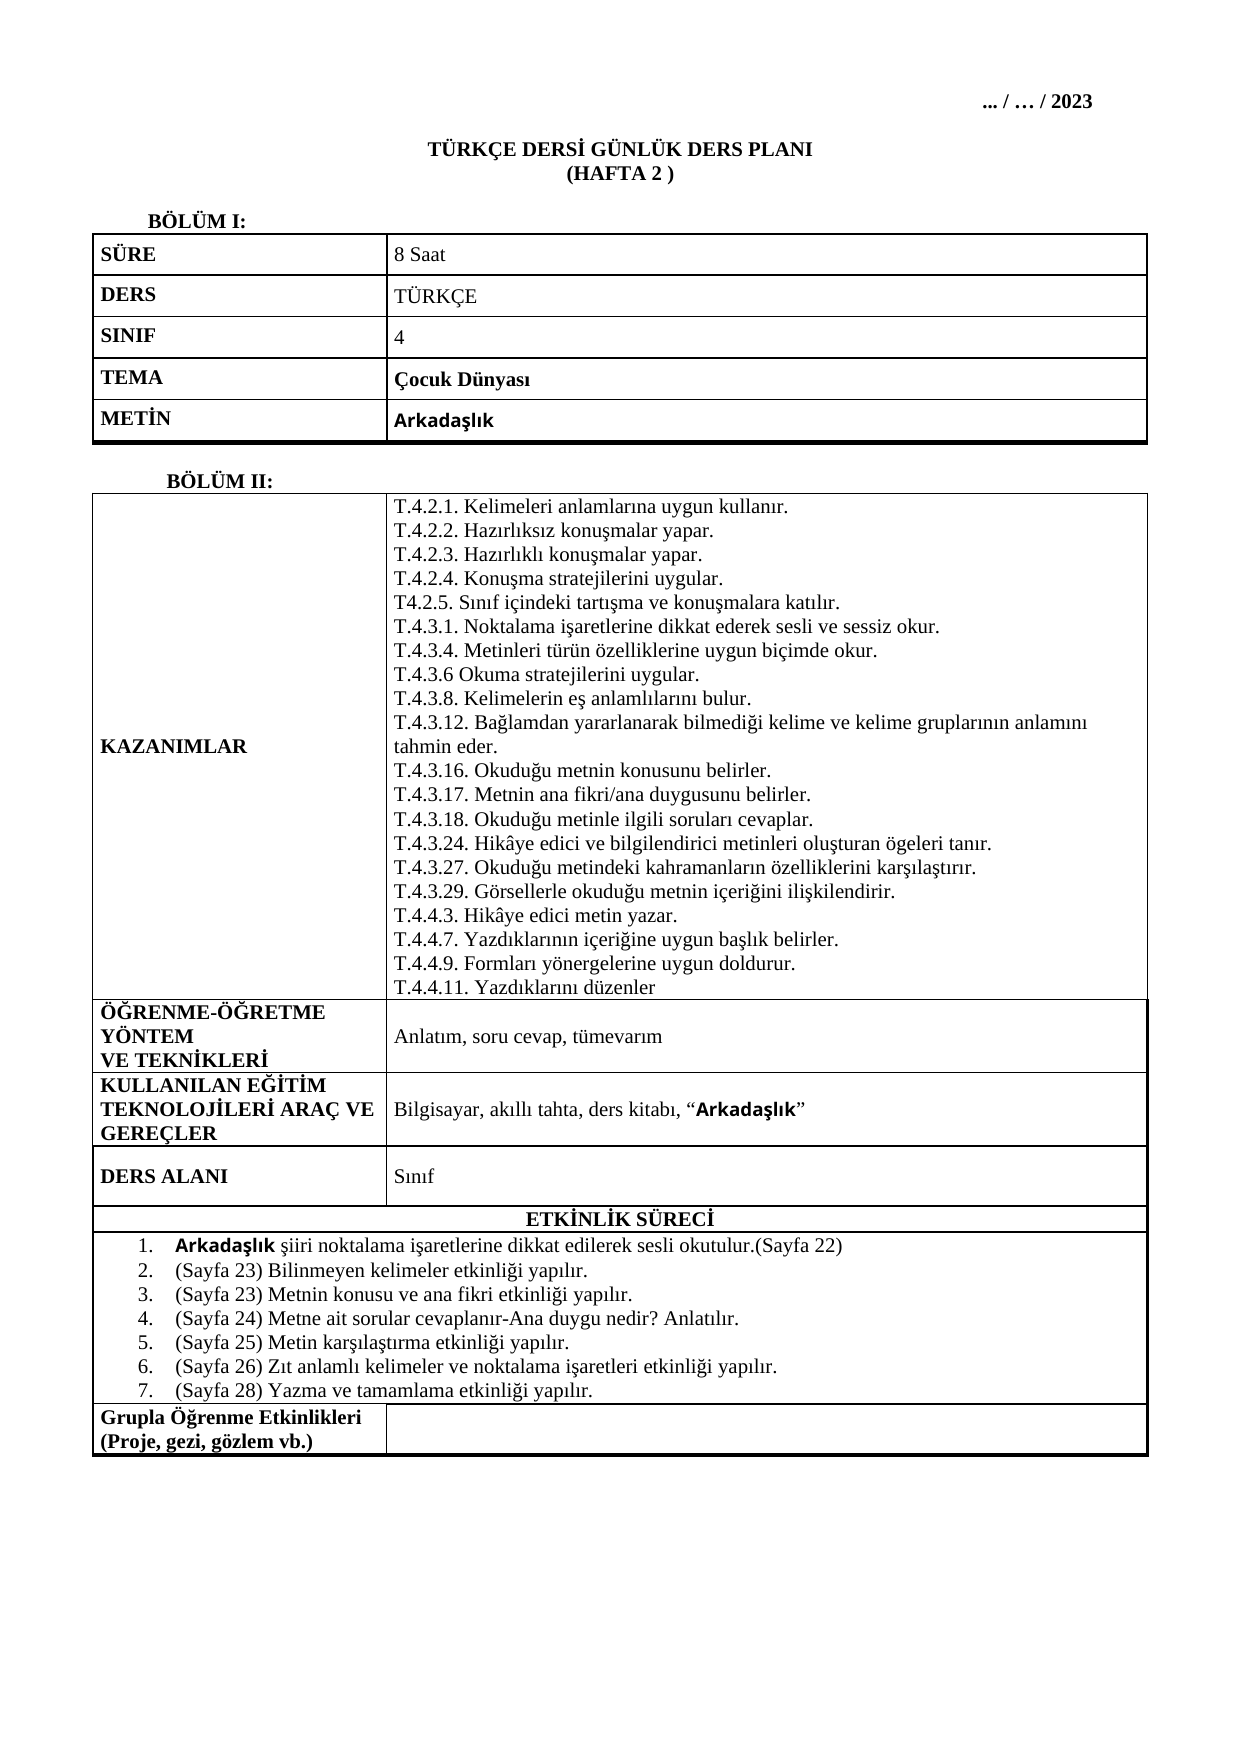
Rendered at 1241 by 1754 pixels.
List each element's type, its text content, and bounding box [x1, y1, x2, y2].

table_cell ETKİNLİK SÜRECİ [94, 1207, 1146, 1231]
table_header SÜRE [94, 235, 386, 274]
table_cell ÖĞRENME-ÖĞRETME YÖNTEM VE TEKNİKLERİ [93, 1000, 386, 1072]
table_cell KULLANILAN EĞİTİM TEKNOLOJİLERİ ARAÇ VE GEREÇLER [93, 1073, 386, 1145]
table_cell TEMA [94, 359, 386, 398]
text ... / … / 2023 [148, 89, 1092, 113]
table_cell DERS [94, 276, 386, 316]
table_cell SINIF [94, 317, 386, 357]
text TÜRKÇE DERSİ GÜNLÜK DERS PLANI [148, 137, 1092, 161]
table_cell Çocuk Dünyası [388, 359, 1146, 398]
table_cell TÜRKÇE [388, 276, 1146, 316]
table_cell Anlatım, soru cevap, tümevarım [387, 1000, 1146, 1072]
table_cell Arkadaşlık şiiri noktalama işaretlerine dikkat edilerek sesli okutulur.(Sayfa 22) (Sayfa 23) Bilinmeyen kelimeler etkinliği yapılır. (Sayfa 23) Metnin konusu ve ana fikri etkinliği yapılır. (Sayfa 24) Metne ait sorular cevaplanır-Ana duygu nedir? Anlatılır. (Sayfa 25) Metin karşılaştırma etkinliği yapılır. (Sayfa 26) Zıt anlamlı kelimeler ve noktalama işaretleri etkinliği yapılır. (Sayfa 28) Yazma ve tamamlama etkinliği yapılır. [94, 1233, 1146, 1402]
text (HAFTA 2 ) [148, 161, 1092, 185]
text BÖLÜM II: [148, 468, 1092, 493]
table_cell Arkadaşlık [388, 400, 1146, 440]
table_cell DERS ALANI [94, 1147, 386, 1205]
table_header 8 Saat [388, 235, 1146, 274]
table_header T.4.2.1. Kelimeleri anlamlarına uygun kullanır. T.4.2.2. Hazırlıksız konuşmalar yapar. T.4.2.3. Hazırlıklı konuşmalar yapar. T.4.2.4. Konuşma stratejilerini uygular. T4.2.5. Sınıf içindeki tartışma ve konuşmalara katılır. T.4.3.1. Noktalama işaretlerine dikkat ederek sesli ve sessiz okur. T.4.3.4. Metinleri türün özelliklerine uygun biçimde okur. T.4.3.6 Okuma stratejilerini uygular. T.4.3.8. Kelimelerin eş anlamlılarını bulur. T.4.3.12. Bağlamdan yararlanarak bilmediği kelime ve kelime gruplarının anlamını tahmin eder. T.4.3.16. Okuduğu metnin konusunu belirler. T.4.3.17. Metnin ana fikri/ana duygusunu belirler. T.4.3.18. Okuduğu metinle ilgili soruları cevaplar. T.4.3.24. Hikâye edici ve bilgilendirici metinleri oluşturan ögeleri tanır. T.4.3.27. Okuduğu metindeki kahramanların özelliklerini karşılaştırır. T.4.3.29. Görsellerle okuduğu metnin içeriğini ilişkilendirir. T.4.4.3. Hikâye edici metin yazar. T.4.4.7. Yazdıklarının içeriğine uygun başlık belirler. T.4.4.9. Formları yönergelerine uygun doldurur. T.4.4.11. Yazdıklarını düzenler [387, 494, 1147, 999]
table_header KAZANIMLAR [93, 494, 386, 999]
table_cell 4 [388, 317, 1146, 357]
table_cell Grupla Öğrenme Etkinlikleri (Proje, gezi, gözlem vb.) [94, 1404, 386, 1453]
table_cell [387, 1405, 1146, 1453]
table_cell Sınıf [387, 1147, 1146, 1205]
table_cell Bilgisayar, akıllı tahta, ders kitabı, “Arkadaşlık” [387, 1073, 1146, 1145]
text BÖLÜM I: [148, 209, 1092, 233]
table_cell METİN [94, 400, 386, 440]
